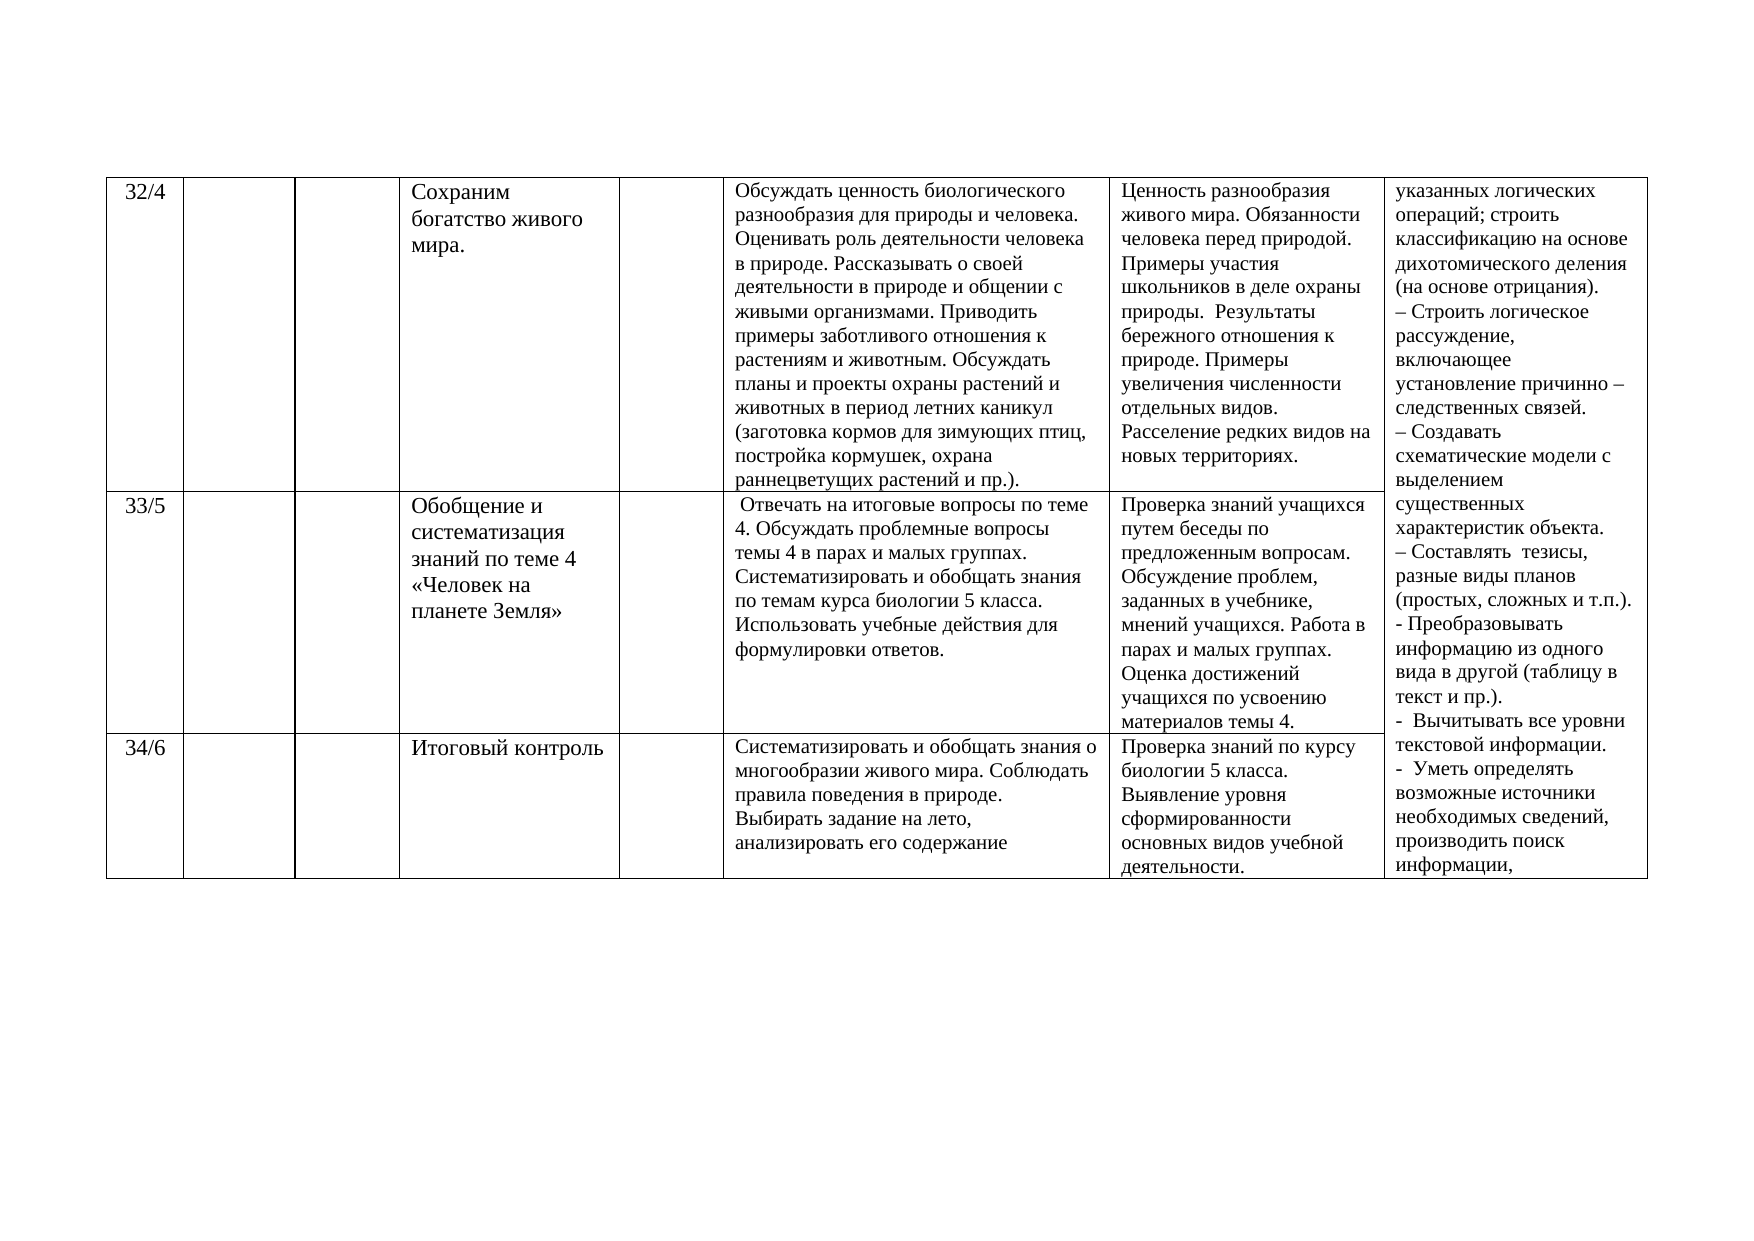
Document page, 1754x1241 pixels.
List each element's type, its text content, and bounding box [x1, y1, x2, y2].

table_cell [620, 178, 723, 491]
table_cell [296, 178, 399, 491]
table_cell [184, 492, 294, 733]
table_cell 33/5 [107, 492, 183, 733]
table_cell Проверка знаний учащихся путем беседы по предложенным вопросам. Обсуждение проблем, заданных в учебнике, мнений учащихся. Работа в парах и малых группах. Оценка достижений учащихся по усвоению материалов темы 4. [1110, 492, 1384, 733]
table_cell [184, 734, 294, 878]
table_cell 34/6 [107, 734, 183, 878]
table_cell Обсуждать ценность биологического разнообразия для природы и человека. Оценивать роль деятельности человека в природе. Рассказывать о своей деятельности в природе и общении с живыми организмами. Приводить примеры заботливого отношения к растениям и животным. Обсуждать планы и проекты охраны растений и животных в период летних каникул (заготовка кормов для зимующих птиц, постройка кормушек, охрана раннецветущих растений и пр.). [724, 178, 1109, 491]
table_cell Сохраним богатство живого мира. [400, 178, 619, 491]
table_cell [620, 492, 723, 733]
table_cell Проверка знаний по курсу биологии 5 класса. Выявление уровня сформированности основных видов учебной деятельности. [1110, 734, 1384, 878]
table_cell [296, 492, 399, 733]
table_cell Ценность разнообразия живого мира. Обязанности человека перед природой. Примеры участия школьников в деле охраны природы. Результаты бережного отношения к природе. Примеры увеличения численности отдельных видов. Расселение редких видов на новых территориях. [1110, 178, 1384, 491]
table_cell [296, 734, 399, 878]
table_cell Систематизировать и обобщать знания о многообразии живого мира. Соблюдать правила поведения в природе. Выбирать задание на лето, анализировать его содержание [724, 734, 1109, 878]
table_cell [620, 734, 723, 878]
table_cell Обобщение и систематизация знаний по теме 4 «Человек на планете Земля» [400, 492, 619, 733]
table_cell Отвечать на итоговые вопросы по теме 4. Обсуждать проблемные вопросы темы 4 в парах и малых группах. Систематизировать и обобщать знания по темам курса биологии 5 класса. Использовать учебные действия для формулировки ответов. [724, 492, 1109, 733]
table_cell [1385, 178, 1647, 878]
table_cell [184, 178, 294, 491]
table_cell Итоговый контроль [400, 734, 619, 878]
table_cell 32/4 [107, 178, 183, 491]
